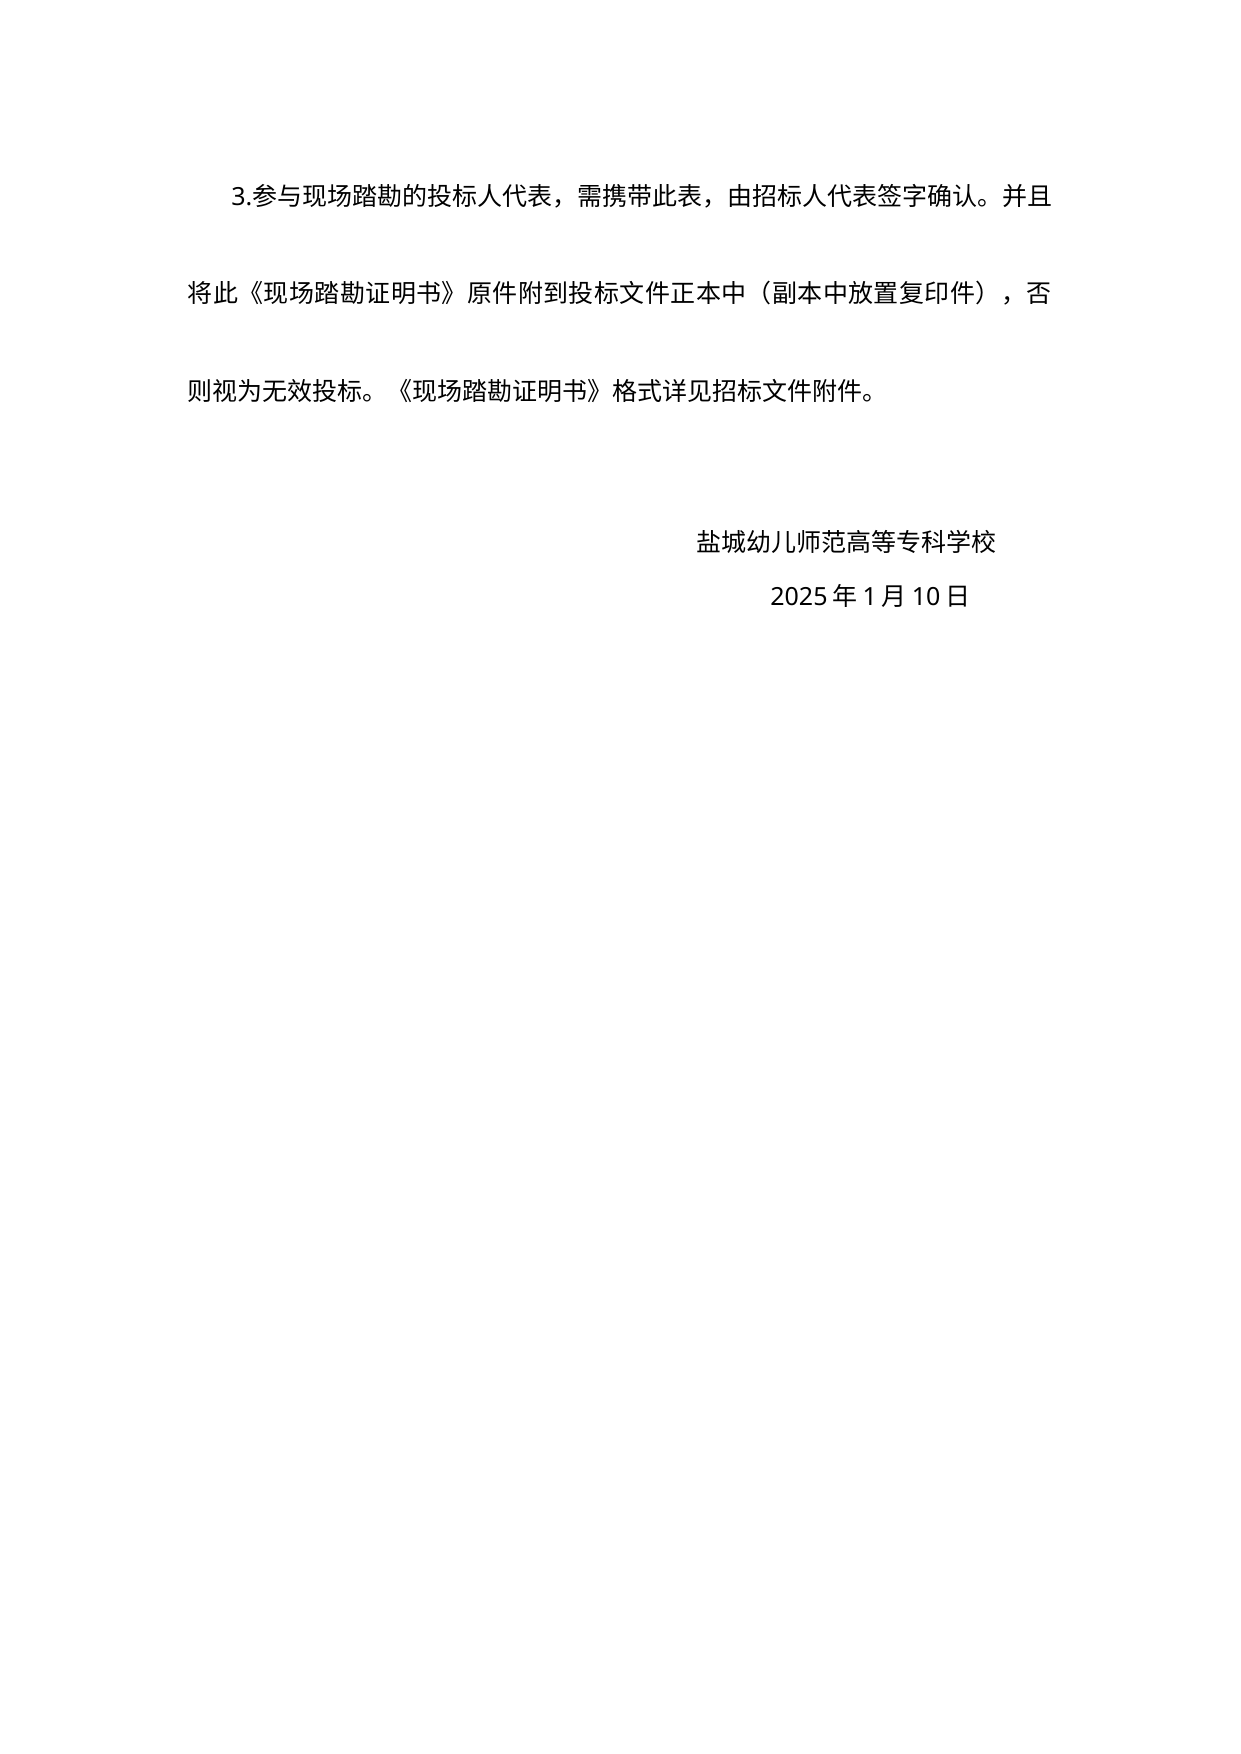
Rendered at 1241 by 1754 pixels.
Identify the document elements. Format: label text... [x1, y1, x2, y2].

text 盐城幼儿师范高等专科学校 [187, 522, 1053, 558]
text 3.参与现场踏勘的投标人代表，需携带此表，由招标人代表签字确认。并且将此《现场踏勘证明书》原件附到投标文件正本中（副本中放置复印件），否则视为无效投标。《现场踏勘证明书》格式详见招标文件附件。 [187, 162, 1053, 422]
text 2025年1月10日 [187, 576, 1053, 613]
